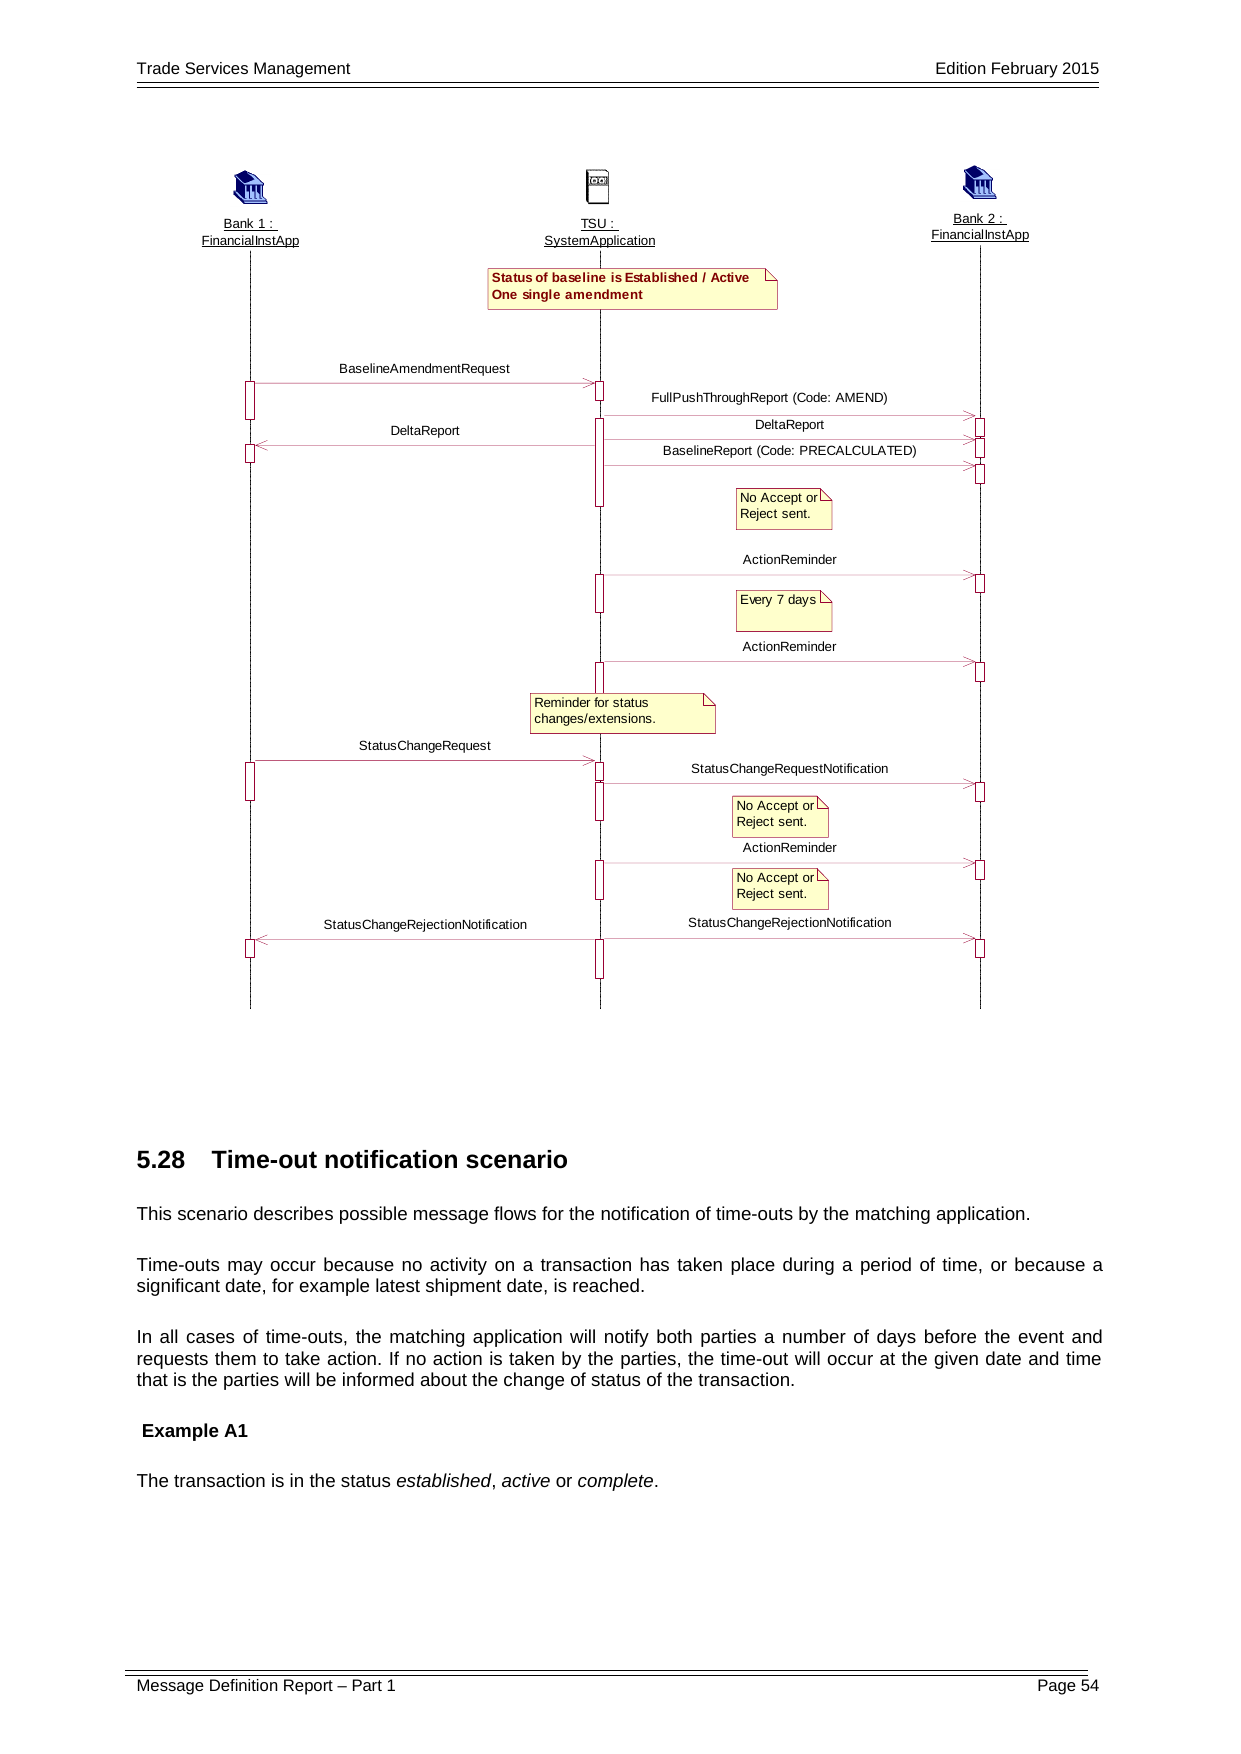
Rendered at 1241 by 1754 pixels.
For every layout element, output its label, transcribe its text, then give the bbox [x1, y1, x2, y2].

subtitle Time-out notification scenario [136, 1145, 1104, 1173]
text In all cases of time-outs, the matching application will notify both parties a number of days before the event and requests them to take action. If no action is taken by the parties, the time-out will occur at the given date and time that is the parties will be informed about the change of status of the transaction. [136, 1326, 1104, 1390]
text Example A1 [136, 1419, 1104, 1441]
text The transaction is in the status established, active or complete. [136, 1470, 1104, 1492]
text This scenario describes possible message flows for the notification of time-outs by the matching application. [136, 1203, 1104, 1224]
text Time-outs may occur because no activity on a transaction has taken place during a period of time, or because a significant date, for example latest shipment date, is reached. [136, 1253, 1104, 1297]
